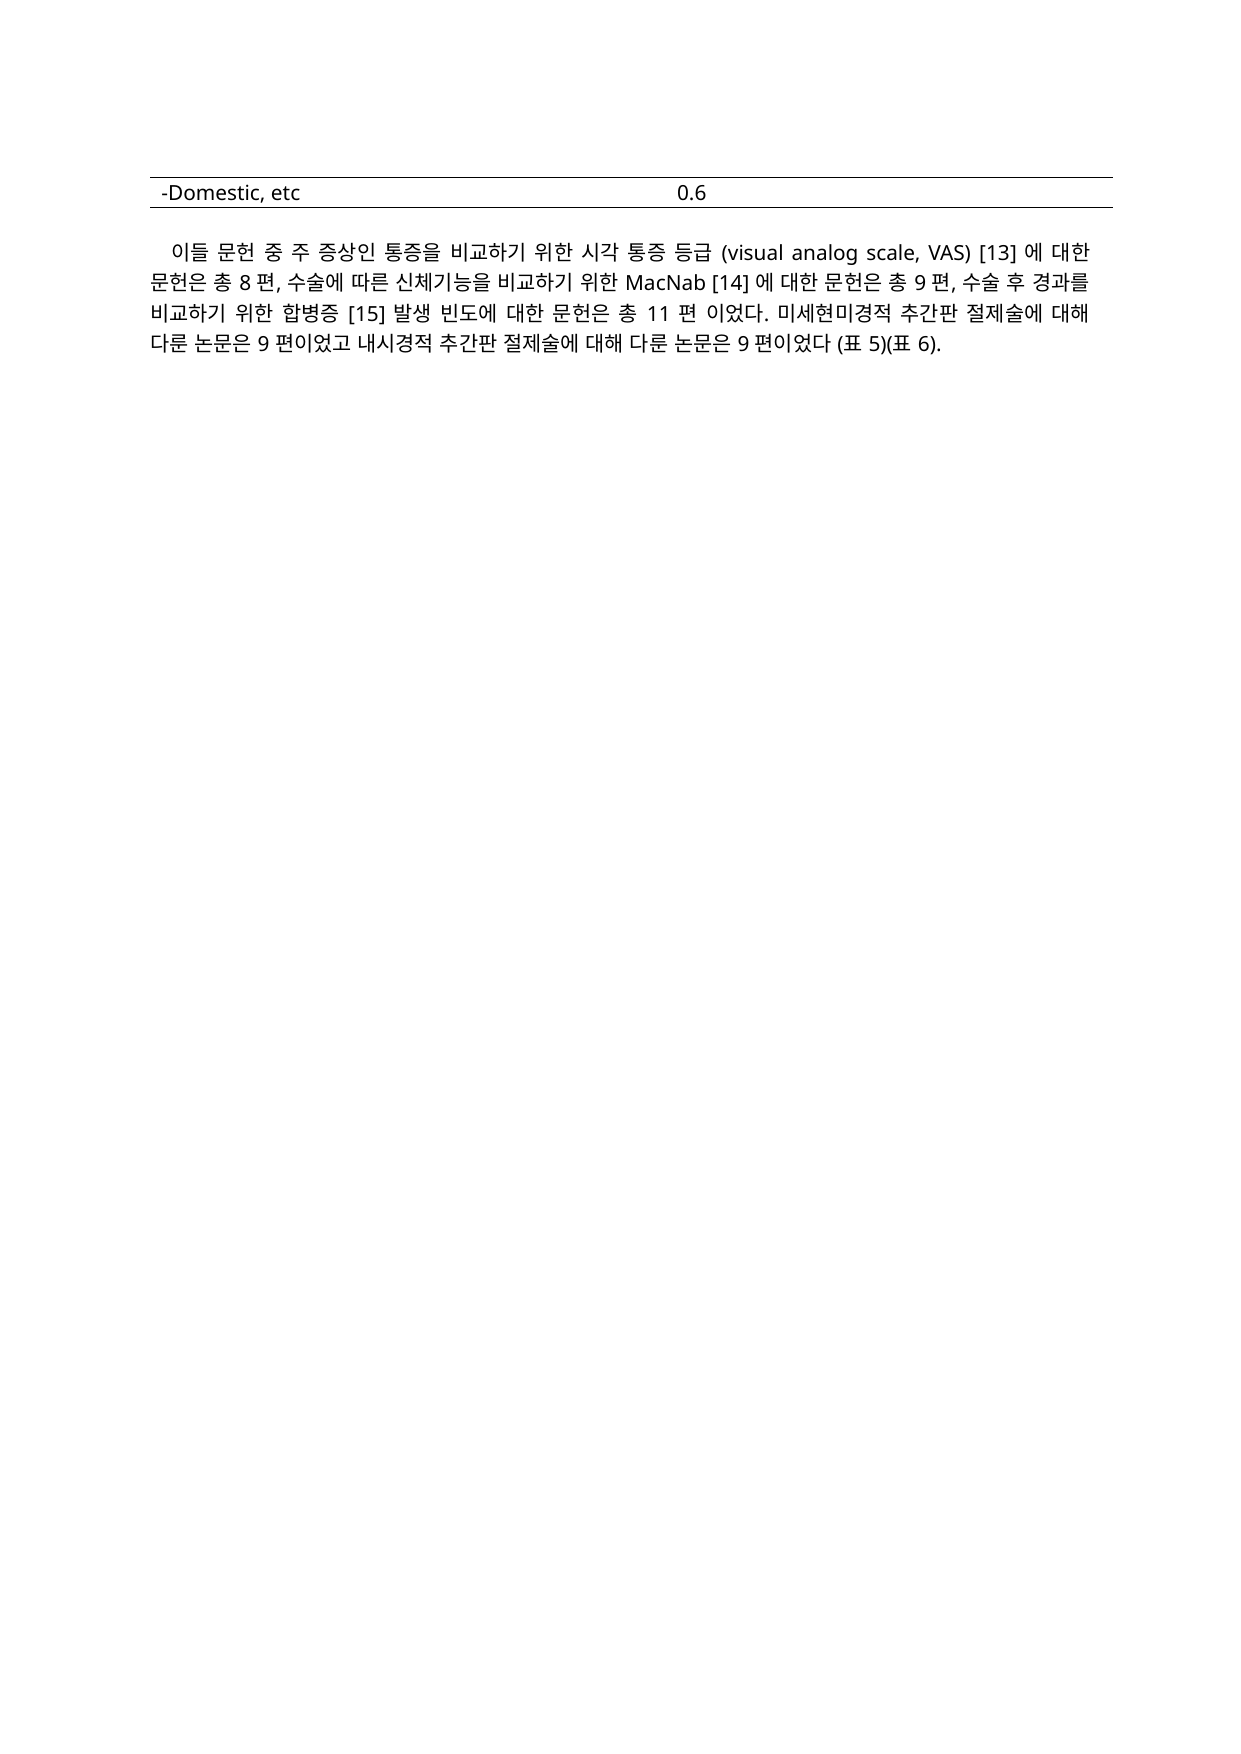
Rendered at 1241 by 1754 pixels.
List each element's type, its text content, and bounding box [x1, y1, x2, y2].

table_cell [150, 178, 666, 207]
text 이들 문헌 중 주 증상인 통증을 비교하기 위한 시각 통증 등급 (visual analog scale, VAS) [13] 에 대한 문헌은 총 8 편, 수술에 따른 신체기능을 비교하기 위한 MacNab [14] 에 대한 문헌은 총 9 편, 수술 후 경과를 비교하기 위한 합병증 [15] 발생 빈도에 대한 문헌은 총 11 편 이었다. 미세현미경적 추간판 절제술에 대해 다룬 논문은 9 편이었고 내시경적 추간판 절제술에 대해 다룬 논문은 9 편이었다 (표 5)(표 6). [150, 236, 1090, 357]
table_cell 1 0.8 0.6 [666, 178, 1113, 207]
